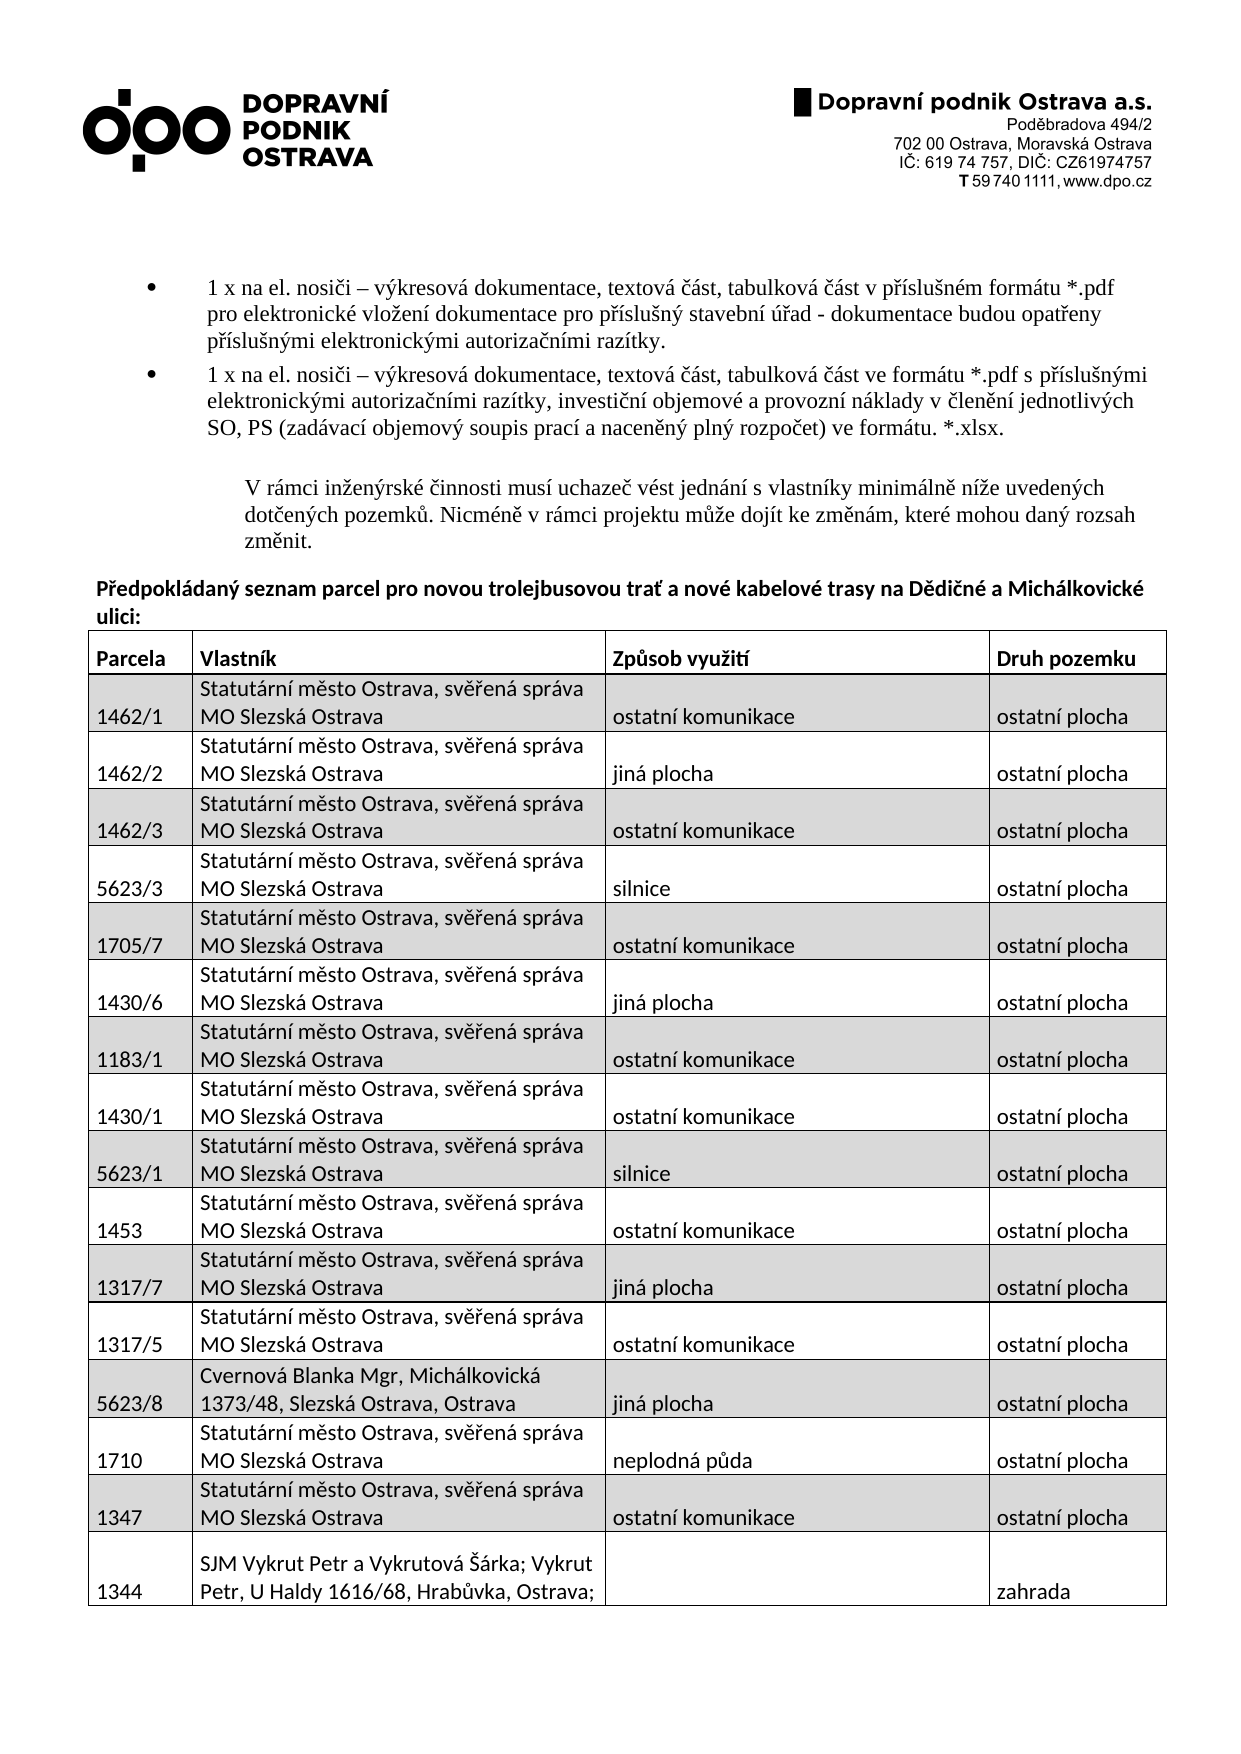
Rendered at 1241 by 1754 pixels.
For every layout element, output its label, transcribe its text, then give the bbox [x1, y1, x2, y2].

list V rámci inženýrské činnosti musí uchazeč vést jednání s vlastníky minimálně níže uvedených dotčených pozemků. Nicméně v rámci projektu může dojít ke změnám, které mohou daný rozsah změnit. [244, 474, 1152, 553]
table_cell Statutární město Ostrava, svěřená správa MO Slezská Ostrava [193, 1303, 605, 1358]
table_cell 1317/7 [89, 1245, 192, 1301]
table_cell silnice [606, 846, 989, 902]
table_cell Způsob využití [606, 631, 989, 672]
table_cell ostatní plocha [990, 1074, 1166, 1130]
table_cell 1344 [89, 1532, 192, 1605]
table_cell 1183/1 [89, 1017, 192, 1073]
table_cell ostatní komunikace [606, 675, 989, 731]
table_cell Statutární město Ostrava, svěřená správa MO Slezská Ostrava [193, 732, 605, 788]
table_cell 1347 [89, 1475, 192, 1531]
table_cell jiná plocha [606, 1360, 989, 1417]
table_cell ostatní plocha [990, 1303, 1166, 1358]
table_cell ostatní plocha [990, 1131, 1166, 1187]
table_cell 1453 [89, 1188, 192, 1244]
table_cell ostatní plocha [990, 1418, 1166, 1474]
table_cell ostatní plocha [990, 1475, 1166, 1531]
table_cell ostatní plocha [990, 1188, 1166, 1244]
table_header Předpokládaný seznam parcel pro novou trolejbusovou trať a nové kabelové trasy na Dědičné a Michálkovické ulici: [89, 574, 1167, 630]
table_cell 1317/5 [89, 1303, 192, 1358]
table_cell ostatní plocha [990, 903, 1166, 959]
table_cell 1462/2 [89, 732, 192, 788]
table_cell ostatní plocha [990, 675, 1166, 731]
table_cell ostatní plocha [990, 1245, 1166, 1301]
table_cell SJM Vykrut Petr a Vykrutová Šárka; Vykrut Petr, U Haldy 1616/68, Hrabůvka, Ostrava; Vykrutoví Šárka, Michálkovická 1333/81, Slezská Ostrava, Ostrava [193, 1532, 605, 1605]
table_cell silnice [606, 1131, 989, 1187]
table_cell Vlastník [193, 631, 605, 672]
table_cell ostatní komunikace [606, 903, 989, 959]
picture [794, 88, 1152, 190]
list 1 x na el. nosiči – výkresová dokumentace, textová část, tabulková část v příslušném formátu *.pdf pro elektronické vložení dokumentace pro příslušný stavební úřad - dokumentace budou opatřeny příslušnými elektronickými autorizačními razítky. [148, 274, 1152, 353]
table_cell ostatní plocha [990, 732, 1166, 788]
table_cell Statutární město Ostrava, svěřená správa MO Slezská Ostrava [193, 846, 605, 902]
table_cell jiná plocha [606, 960, 989, 1016]
table_cell ostatní plocha [990, 1360, 1166, 1417]
table_cell 1430/6 [89, 960, 192, 1016]
table_cell jiná plocha [606, 732, 989, 788]
table_cell Statutární město Ostrava, svěřená správa MO Slezská Ostrava [193, 1188, 605, 1244]
table_cell 1710 [89, 1418, 192, 1474]
table_cell Parcela [89, 631, 192, 672]
table_cell 5623/3 [89, 846, 192, 902]
table_cell Statutární město Ostrava, svěřená správa MO Slezská Ostrava [193, 1074, 605, 1130]
table_cell Druh pozemku [990, 631, 1166, 672]
table_cell 1462/1 [89, 675, 192, 731]
table_cell ostatní komunikace [606, 1188, 989, 1244]
table_cell ostatní plocha [990, 846, 1166, 902]
table_cell 1705/7 [89, 903, 192, 959]
table_cell 5623/8 [89, 1360, 192, 1417]
table_cell 5623/1 [89, 1131, 192, 1187]
table_cell Statutární město Ostrava, svěřená správa MO Slezská Ostrava [193, 789, 605, 845]
table_cell ostatní plocha [990, 1017, 1166, 1073]
table_cell ostatní komunikace [606, 1475, 989, 1531]
table_cell jiná plocha [606, 1245, 989, 1301]
table_cell 1462/3 [89, 789, 192, 845]
table_cell 1430/1 [89, 1074, 192, 1130]
table_cell Statutární město Ostrava, svěřená správa MO Slezská Ostrava [193, 1131, 605, 1187]
table_cell Statutární město Ostrava, svěřená správa MO Slezská Ostrava [193, 675, 605, 731]
picture [82, 89, 390, 172]
table_cell ostatní plocha [990, 960, 1166, 1016]
table_cell Statutární město Ostrava, svěřená správa MO Slezská Ostrava [193, 960, 605, 1016]
table_cell ostatní komunikace [606, 1074, 989, 1130]
table_cell Statutární město Ostrava, svěřená správa MO Slezská Ostrava [193, 1475, 605, 1531]
table_cell Statutární město Ostrava, svěřená správa MO Slezská Ostrava [193, 903, 605, 959]
list 1 x na el. nosiči – výkresová dokumentace, textová část, tabulková část ve formátu *.pdf s příslušnými elektronickými autorizačními razítky, investiční objemové a provozní náklady v členění jednotlivých SO, PS (zadávací objemový soupis prací a naceněný plný rozpočet) ve formátu. *.xlsx. [148, 361, 1152, 440]
table_cell zahrada [990, 1532, 1166, 1605]
table_cell ostatní plocha [990, 789, 1166, 845]
table_cell ostatní komunikace [606, 1303, 989, 1358]
table_cell Statutární město Ostrava, svěřená správa MO Slezská Ostrava [193, 1017, 605, 1073]
table_cell Statutární město Ostrava, svěřená správa MO Slezská Ostrava [193, 1418, 605, 1474]
table_cell Cvernová Blanka Mgr, Michálkovická 1373/48, Slezská Ostrava, Ostrava [193, 1360, 605, 1417]
table_cell neplodná půda [606, 1418, 989, 1474]
table_cell ostatní komunikace [606, 789, 989, 845]
table_cell Statutární město Ostrava, svěřená správa MO Slezská Ostrava [193, 1245, 605, 1301]
table_cell [606, 1532, 989, 1605]
table_cell ostatní komunikace [606, 1017, 989, 1073]
